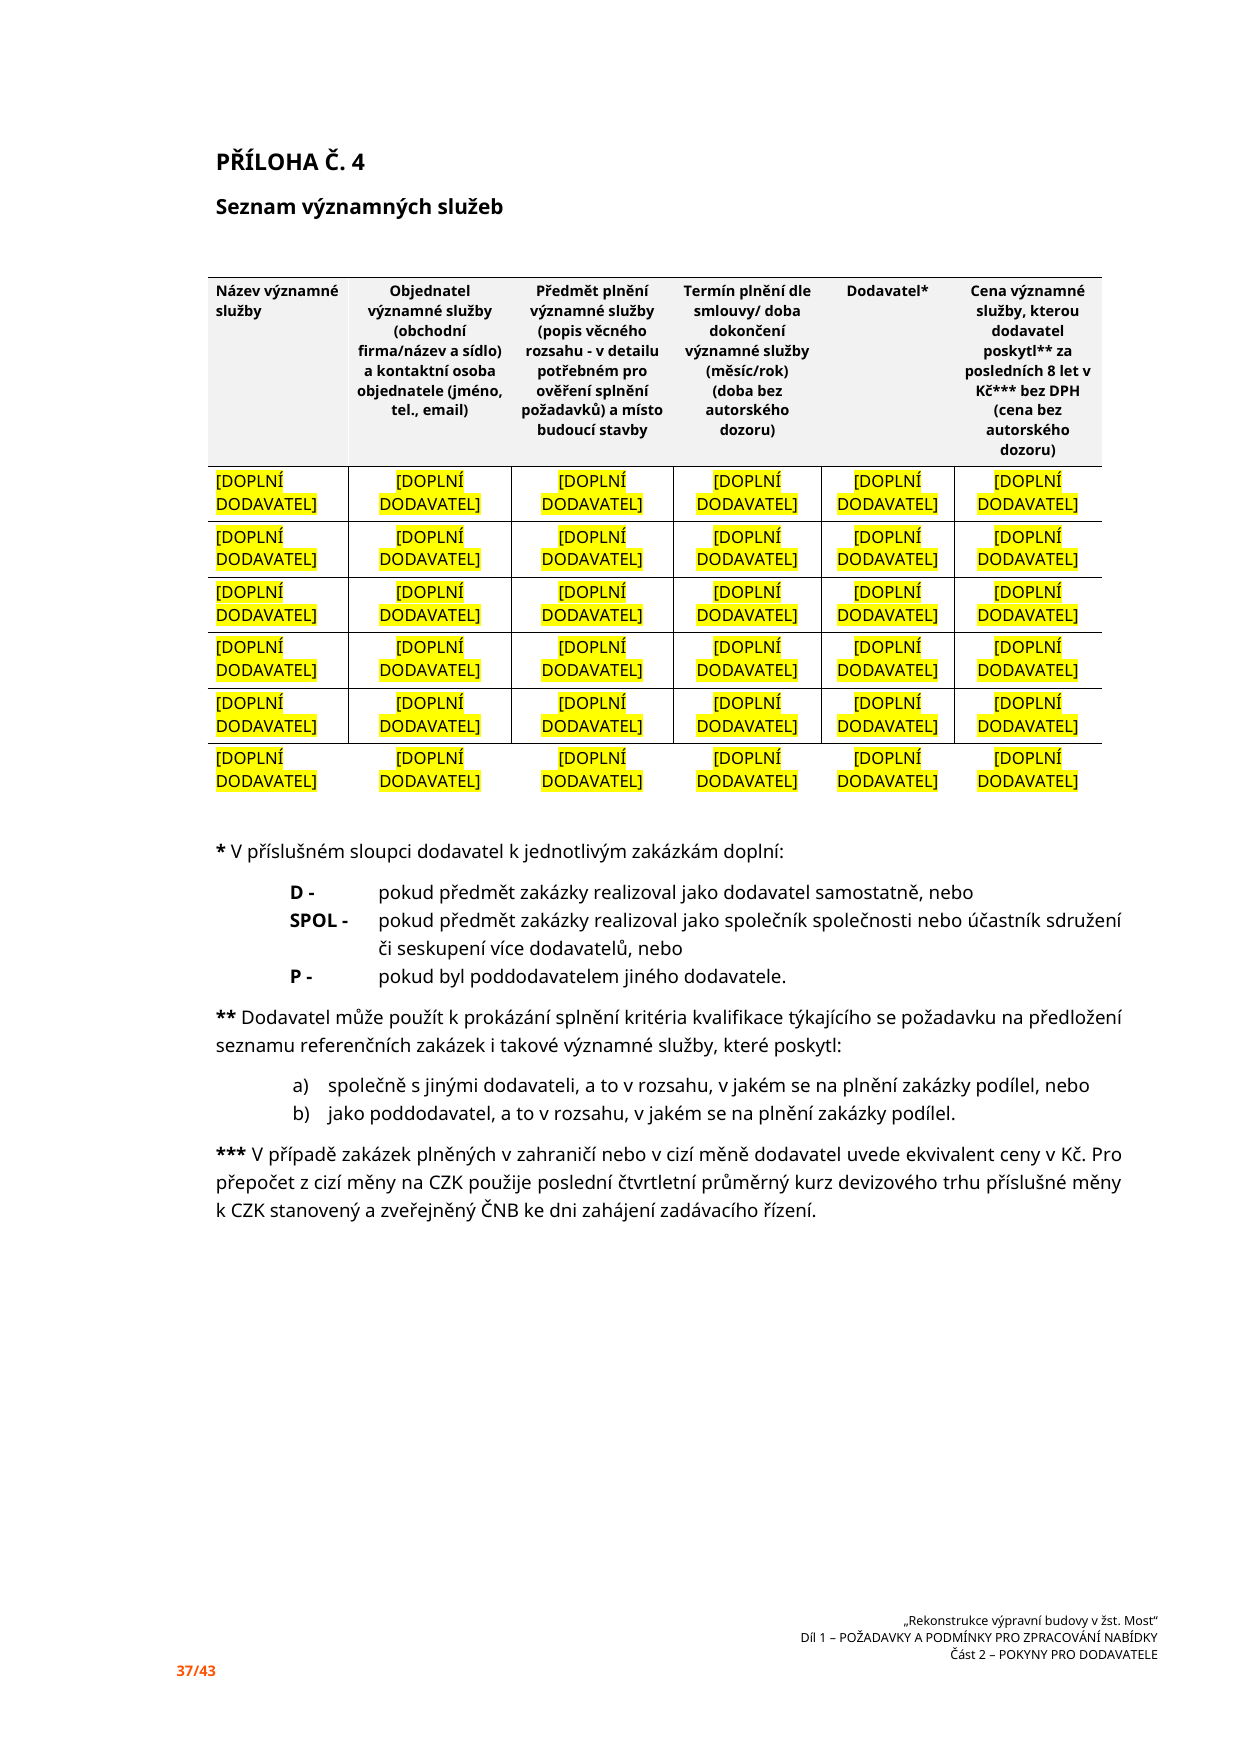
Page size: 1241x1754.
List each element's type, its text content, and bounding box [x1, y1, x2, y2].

table_cell [DOPLNÍ DODAVATEL] [955, 467, 1102, 521]
table_cell [DOPLNÍ DODAVATEL] [955, 578, 1102, 632]
table_cell [DOPLNÍ DODAVATEL] [512, 578, 673, 632]
text D - pokud předmět zakázky realizoval jako dodavatel samostatně, nebo [289, 879, 1122, 905]
table_cell [DOPLNÍ DODAVATEL] [955, 633, 1102, 687]
table_header Dodavatel* [821, 278, 954, 466]
table_cell [DOPLNÍ DODAVATEL] [821, 744, 954, 798]
table_cell [DOPLNÍ DODAVATEL] [208, 578, 348, 632]
text ** Dodavatel může použít k prokázání splnění kritéria kvalifikace týkajícího se požadavku na předložení seznamu referenčních zakázek i takové významné služby, které poskytl: [216, 1004, 1122, 1057]
table_cell [DOPLNÍ DODAVATEL] [955, 522, 1102, 577]
table_header Termín plnění dle smlouvy/ doba dokončení významné služby (měsíc/rok) (doba bez autorského dozoru) [673, 278, 821, 466]
text Seznam významných služeb [216, 192, 1122, 221]
table_cell [DOPLNÍ DODAVATEL] [674, 578, 821, 632]
table_cell [DOPLNÍ DODAVATEL] [349, 578, 511, 632]
text *** V případě zakázek plněných v zahraničí nebo v cizí měně dodavatel uvede ekvivalent ceny v Kč. Pro přepočet z cizí měny na CZK použije poslední čtvrtletní průměrný kurz devizového trhu příslušné měny k CZK stanovený a zveřejněný ČNB ke dni zahájení zadávacího řízení. [216, 1141, 1122, 1223]
table_cell [DOPLNÍ DODAVATEL] [674, 522, 821, 577]
table_cell [DOPLNÍ DODAVATEL] [349, 467, 511, 521]
text * V příslušném sloupci dodavatel k jednotlivým zakázkám doplní: [216, 839, 1122, 864]
text jako poddodavatel, a to v rozsahu, v jakém se na plnění zakázky podílel. [292, 1101, 1122, 1126]
table_cell [DOPLNÍ DODAVATEL] [512, 522, 673, 577]
table_cell [DOPLNÍ DODAVATEL] [208, 522, 348, 577]
table_cell [DOPLNÍ DODAVATEL] [208, 744, 348, 798]
table_cell [DOPLNÍ DODAVATEL] [511, 744, 673, 798]
table_cell [DOPLNÍ DODAVATEL] [822, 467, 954, 521]
table_cell [DOPLNÍ DODAVATEL] [512, 467, 673, 521]
table_cell [DOPLNÍ DODAVATEL] [349, 689, 511, 743]
table_cell [DOPLNÍ DODAVATEL] [822, 633, 954, 687]
table_cell [DOPLNÍ DODAVATEL] [674, 467, 821, 521]
table_cell [DOPLNÍ DODAVATEL] [349, 744, 511, 798]
table_cell [DOPLNÍ DODAVATEL] [822, 689, 954, 743]
table_cell [DOPLNÍ DODAVATEL] [208, 467, 348, 521]
table_cell [DOPLNÍ DODAVATEL] [208, 633, 348, 687]
table_cell [DOPLNÍ DODAVATEL] [208, 689, 348, 743]
list společně s jinými dodavateli, a to v rozsahu, v jakém se na plnění zakázky podílel, nebo [292, 1072, 1122, 1098]
text SPOL - pokud předmět zakázky realizoval jako společník společnosti nebo účastník sdružení či seskupení více dodavatelů, nebo [289, 907, 1122, 961]
table_header Objednatel významné služby (obchodní firma/název a sídlo) a kontaktní osoba objednatele (jméno, tel., email) [349, 278, 511, 466]
table_cell [DOPLNÍ DODAVATEL] [674, 689, 821, 743]
table_cell [DOPLNÍ DODAVATEL] [822, 522, 954, 577]
table_cell [DOPLNÍ DODAVATEL] [673, 744, 821, 798]
text Příloha č. 4 [216, 146, 1122, 177]
table_header Cena významné služby, kterou dodavatel poskytl** za posledních 8 let v Kč*** bez DPH (cena bez autorského dozoru) [954, 278, 1102, 466]
table_header Předmět plnění významné služby (popis věcného rozsahu - v detailu potřebném pro ověření splnění požadavků) a místo budoucí stavby [511, 278, 673, 466]
table_cell [DOPLNÍ DODAVATEL] [954, 744, 1102, 798]
table_cell [DOPLNÍ DODAVATEL] [512, 633, 673, 687]
text P - pokud byl poddodavatelem jiného dodavatele. [289, 963, 1122, 989]
table_cell [DOPLNÍ DODAVATEL] [822, 578, 954, 632]
table_header Název významné služby [208, 278, 348, 466]
table_cell [DOPLNÍ DODAVATEL] [349, 522, 511, 577]
table_cell [DOPLNÍ DODAVATEL] [512, 689, 673, 743]
table_cell [DOPLNÍ DODAVATEL] [349, 633, 511, 687]
table_cell [DOPLNÍ DODAVATEL] [674, 633, 821, 687]
table_cell [DOPLNÍ DODAVATEL] [955, 689, 1102, 743]
